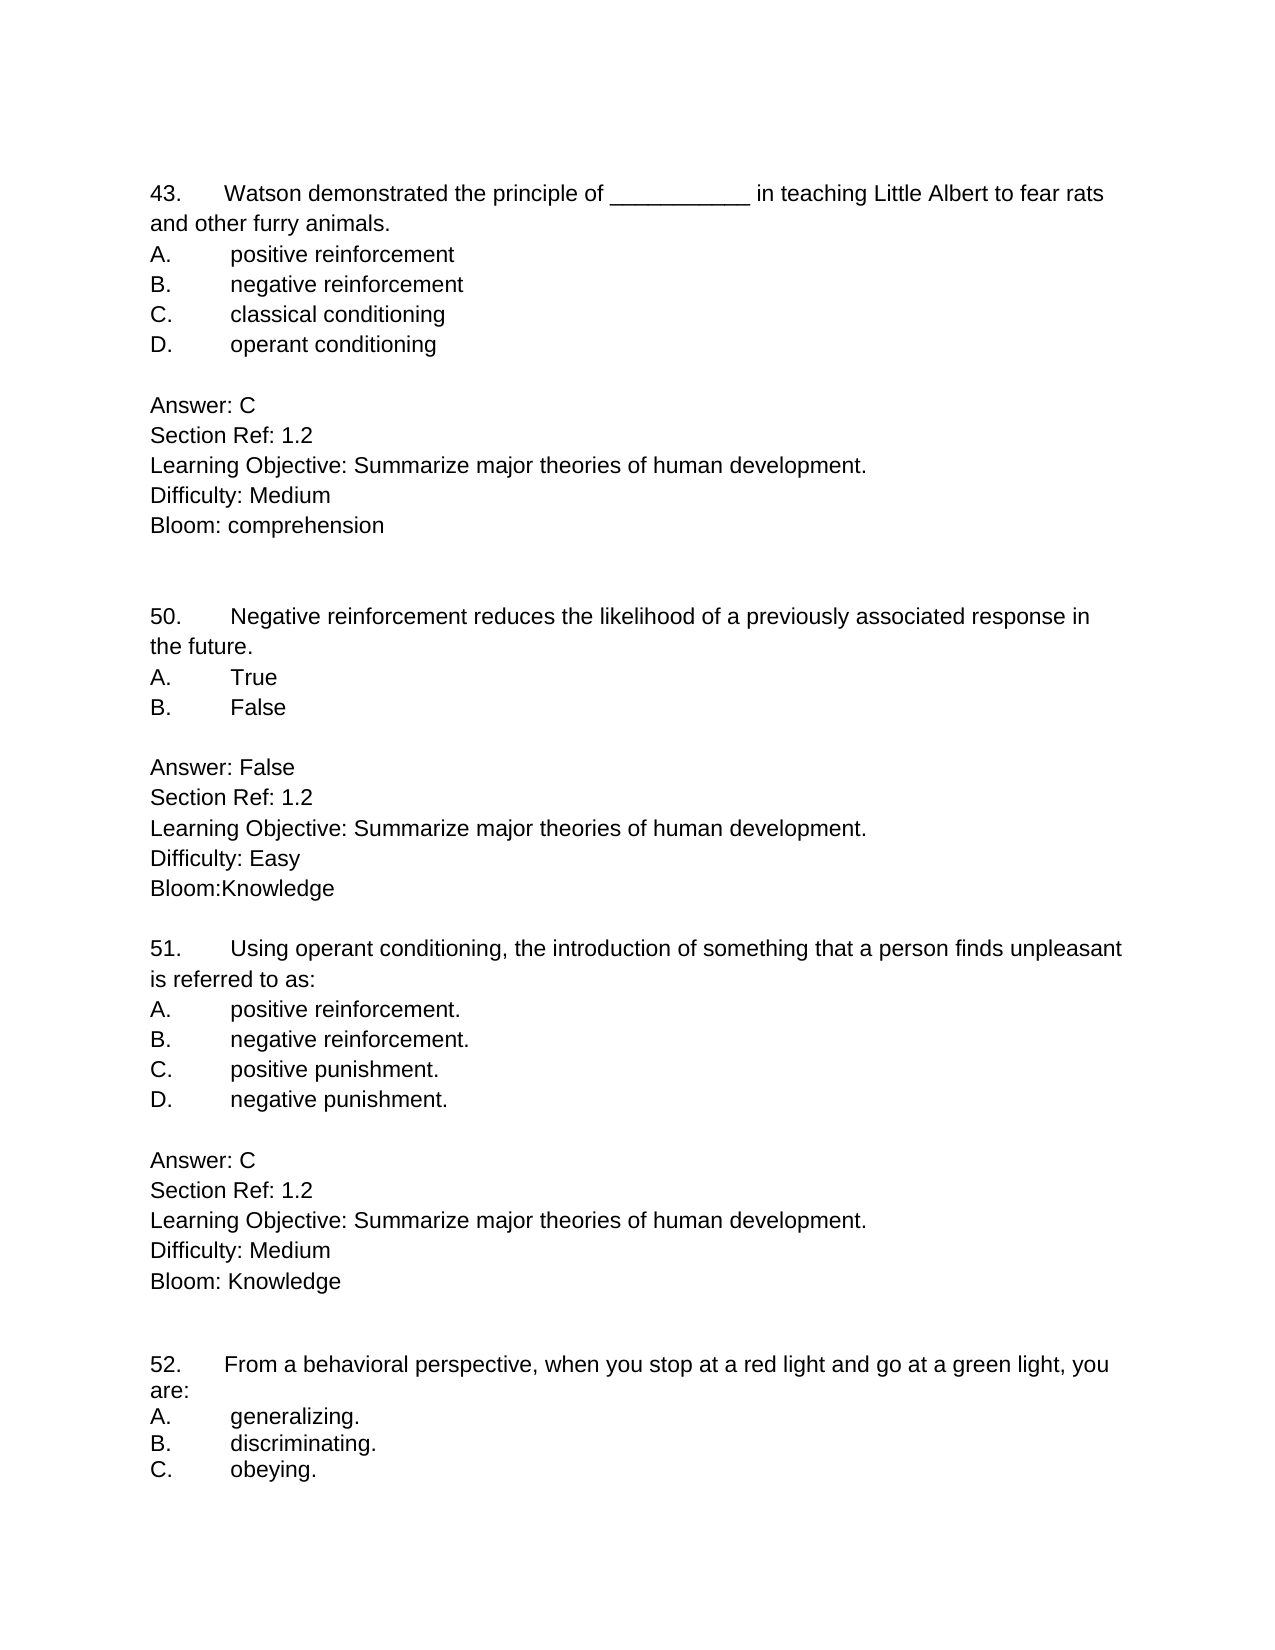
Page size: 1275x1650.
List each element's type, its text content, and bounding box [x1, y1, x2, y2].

list discriminating. [150, 1430, 1125, 1456]
text Section Ref: 1.2 [150, 422, 1125, 448]
text Learning Objective: Summarize major theories of human development. [150, 452, 1125, 478]
text Answer: False [150, 754, 1125, 781]
text Answer: C [150, 1147, 1125, 1173]
list positive reinforcement [150, 241, 1125, 267]
list Negative reinforcement reduces the likelihood of a previously associated response in the future. [150, 603, 1125, 660]
list Watson demonstrated the principle of ___________ in teaching Little Albert to fear rats and other furry animals. [150, 180, 1125, 237]
text Difficulty: Medium [150, 1237, 1125, 1264]
list classical conditioning [150, 301, 1125, 327]
text Learning Objective: Summarize major theories of human development. [150, 1207, 1125, 1234]
list Using operant conditioning, the introduction of something that a person finds unpleasant is referred to as: [150, 935, 1125, 992]
text Answer: C [150, 392, 1125, 418]
list negative punishment. [150, 1086, 1125, 1113]
text Bloom:Knowledge [150, 875, 1125, 901]
text Bloom: comprehension [150, 512, 1125, 539]
list positive punishment. [150, 1056, 1125, 1083]
list From a behavioral perspective, when you stop at a red light and go at a green light, you are: [150, 1351, 1125, 1403]
list negative reinforcement. [150, 1026, 1125, 1052]
text Difficulty: Easy [150, 845, 1125, 871]
text Section Ref: 1.2 [150, 1177, 1125, 1203]
text Learning Objective: Summarize major theories of human development. [150, 814, 1125, 841]
text Section Ref: 1.2 [150, 784, 1125, 811]
list obeying. [150, 1456, 1125, 1482]
list positive reinforcement. [150, 996, 1125, 1022]
list operant conditioning [150, 331, 1125, 358]
list False [150, 694, 1125, 720]
list generalizing. [150, 1403, 1125, 1430]
list True [150, 663, 1125, 690]
text Difficulty: Medium [150, 482, 1125, 509]
list negative reinforcement [150, 271, 1125, 297]
text Bloom: Knowledge [150, 1268, 1125, 1294]
